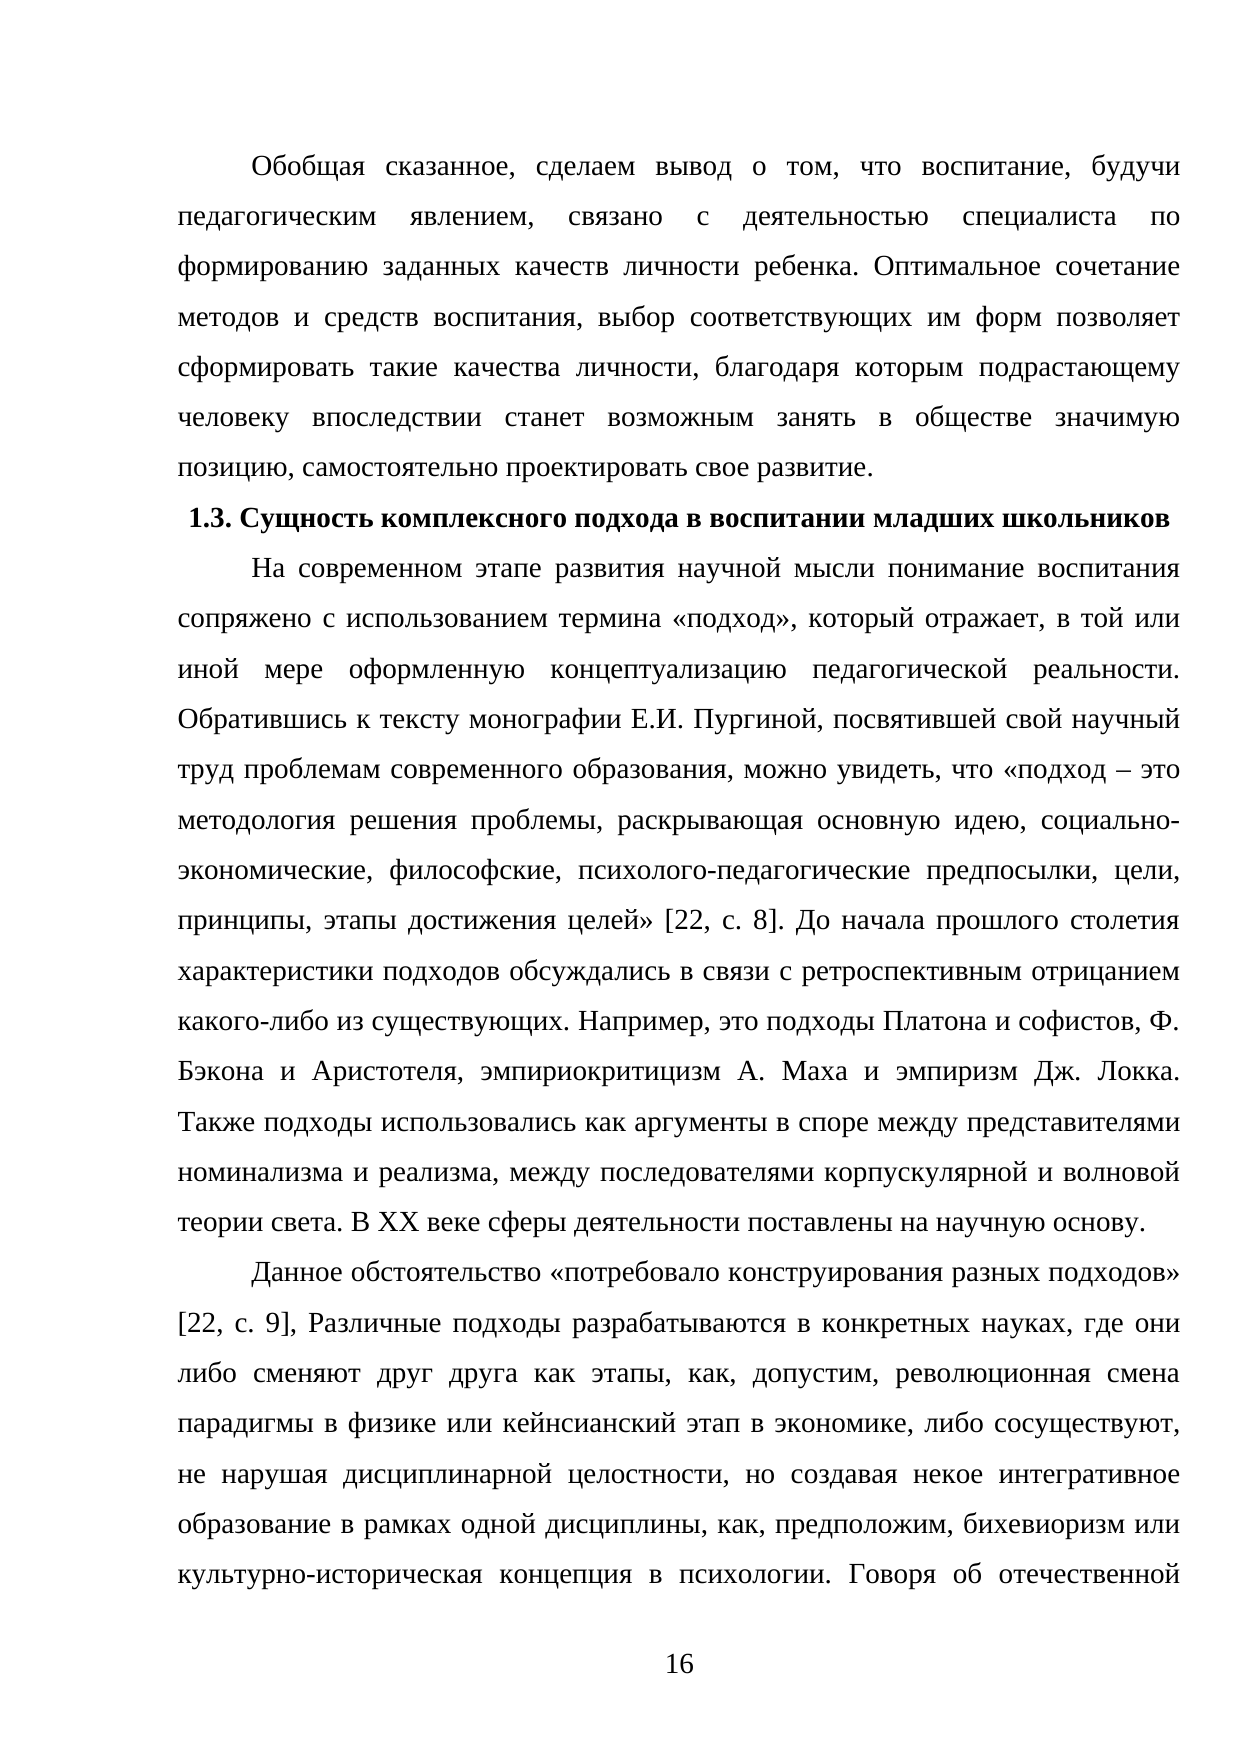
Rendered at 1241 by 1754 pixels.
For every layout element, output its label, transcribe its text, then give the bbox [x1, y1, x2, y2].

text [177, 1254, 1181, 1590]
text Обобщая сказанное, сделаем вывод о том, что воспитание, будучи педагогическим явлением, связано с деятельностью специалиста по формированию заданных качеств личности ребенка. Оптимальное сочетание методов и средств воспитания, выбор соответствующих им форм позволяет сформировать такие качества личности, благодаря которым подрастающему человеку впоследствии станет возможным занять в обществе значимую позицию, самостоятельно проектировать свое развитие. [177, 148, 1181, 483]
subtitle 1.3. Сущность комплексного подхода в воспитании младших школьников [177, 500, 1181, 533]
text На современном этапе развития научной мысли понимание воспитания сопряжено с использованием термина «подход», который отражает, в той или иной мере оформленную концептуализацию педагогической реальности. Обратившись к тексту монографии Е.И. Пургиной, посвятившей свой научный труд проблемам современного образования, можно увидеть, что «подход – это методология решения проблемы, раскрывающая основную идею, социально-экономические, философские, психолого-педагогические предпосылки, цели, принципы, этапы достижения целей» [22, с. 8]. До начала прошлого столетия характеристики подходов обсуждались в связи с ретроспективным отрицанием какого-либо из существующих. Например, это подходы Платона и софистов, Ф. Бэкона и Аристотеля, эмпириокритицизм А. Маха и эмпиризм Дж. Локка. Также подходы использовались как аргументы в споре между представителями номинализма и реализма, между последователями корпускулярной и волновой теории света. В XX веке сферы деятельности поставлены на научную основу. [177, 550, 1181, 1238]
